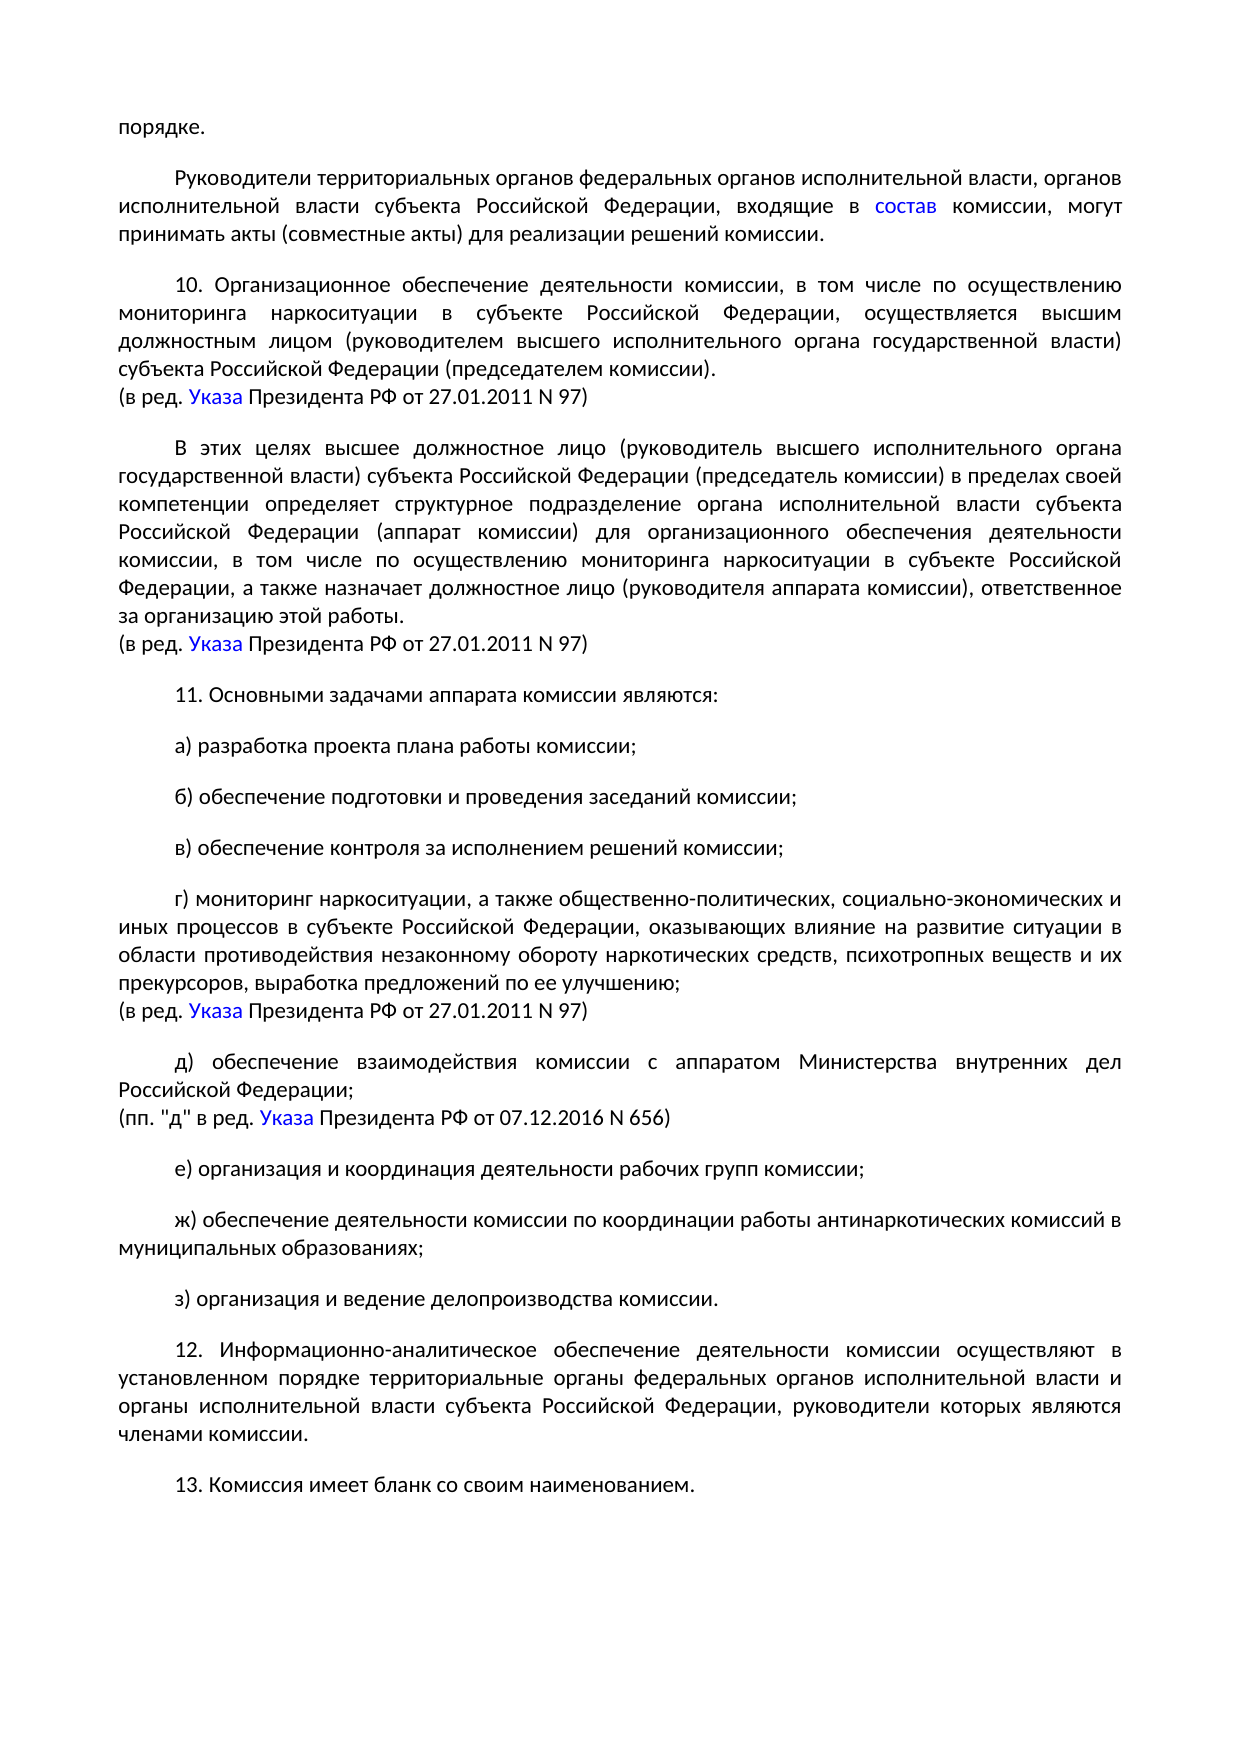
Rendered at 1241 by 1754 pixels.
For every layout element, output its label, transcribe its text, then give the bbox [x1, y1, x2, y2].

text (в ред. Указа Президента РФ от 27.01.2011 N 97) [118, 996, 1122, 1024]
text 10. Организационное обеспечение деятельности комиссии, в том числе по осуществлению мониторинга наркоситуации в субъекте Российской Федерации, осуществляется высшим должностным лицом (руководителем высшего исполнительного органа государственной власти) субъекта Российской Федерации (председателем комиссии). [118, 270, 1122, 382]
text г) мониторинг наркоситуации, а также общественно-политических, социально-экономических и иных процессов в субъекте Российской Федерации, оказывающих влияние на развитие ситуации в области противодействия незаконному обороту наркотических средств, психотропных веществ и их прекурсоров, выработка предложений по ее улучшению; [118, 884, 1122, 996]
text 12. Информационно-аналитическое обеспечение деятельности комиссии осуществляют в установленном порядке территориальные органы федеральных органов исполнительной власти и органы исполнительной власти субъекта Российской Федерации, руководители которых являются членами комиссии. [118, 1335, 1122, 1447]
text б) обеспечение подготовки и проведения заседаний комиссии; [118, 782, 1122, 810]
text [118, 112, 1122, 140]
text В этих целях высшее должностное лицо (руководитель высшего исполнительного органа государственной власти) субъекта Российской Федерации (председатель комиссии) в пределах своей компетенции определяет структурное подразделение органа исполнительной власти субъекта Российской Федерации (аппарат комиссии) для организационного обеспечения деятельности комиссии, в том числе по осуществлению мониторинга наркоситуации в субъекте Российской Федерации, а также назначает должностное лицо (руководителя аппарата комиссии), ответственное за организацию этой работы. [118, 433, 1122, 629]
text з) организация и ведение делопроизводства комиссии. [118, 1284, 1122, 1312]
text ж) обеспечение деятельности комиссии по координации работы антинаркотических комиссий в муниципальных образованиях; [118, 1205, 1122, 1261]
text д) обеспечение взаимодействия комиссии с аппаратом Министерства внутренних дел Российской Федерации; [118, 1047, 1122, 1103]
text Руководители территориальных органов федеральных органов исполнительной власти, органов исполнительной власти субъекта Российской Федерации, входящие в состав комиссии, могут принимать акты (совместные акты) для реализации решений комиссии. [118, 163, 1122, 247]
text 11. Основными задачами аппарата комиссии являются: [118, 680, 1122, 708]
text в) обеспечение контроля за исполнением решений комиссии; [118, 833, 1122, 861]
text (в ред. Указа Президента РФ от 27.01.2011 N 97) [118, 629, 1122, 657]
text (пп. "д" в ред. Указа Президента РФ от 07.12.2016 N 656) [118, 1103, 1122, 1131]
text 13. Комиссия имеет бланк со своим наименованием. [118, 1470, 1122, 1498]
text а) разработка проекта плана работы комиссии; [118, 731, 1122, 759]
text (в ред. Указа Президента РФ от 27.01.2011 N 97) [118, 382, 1122, 410]
text е) организация и координация деятельности рабочих групп комиссии; [118, 1154, 1122, 1182]
